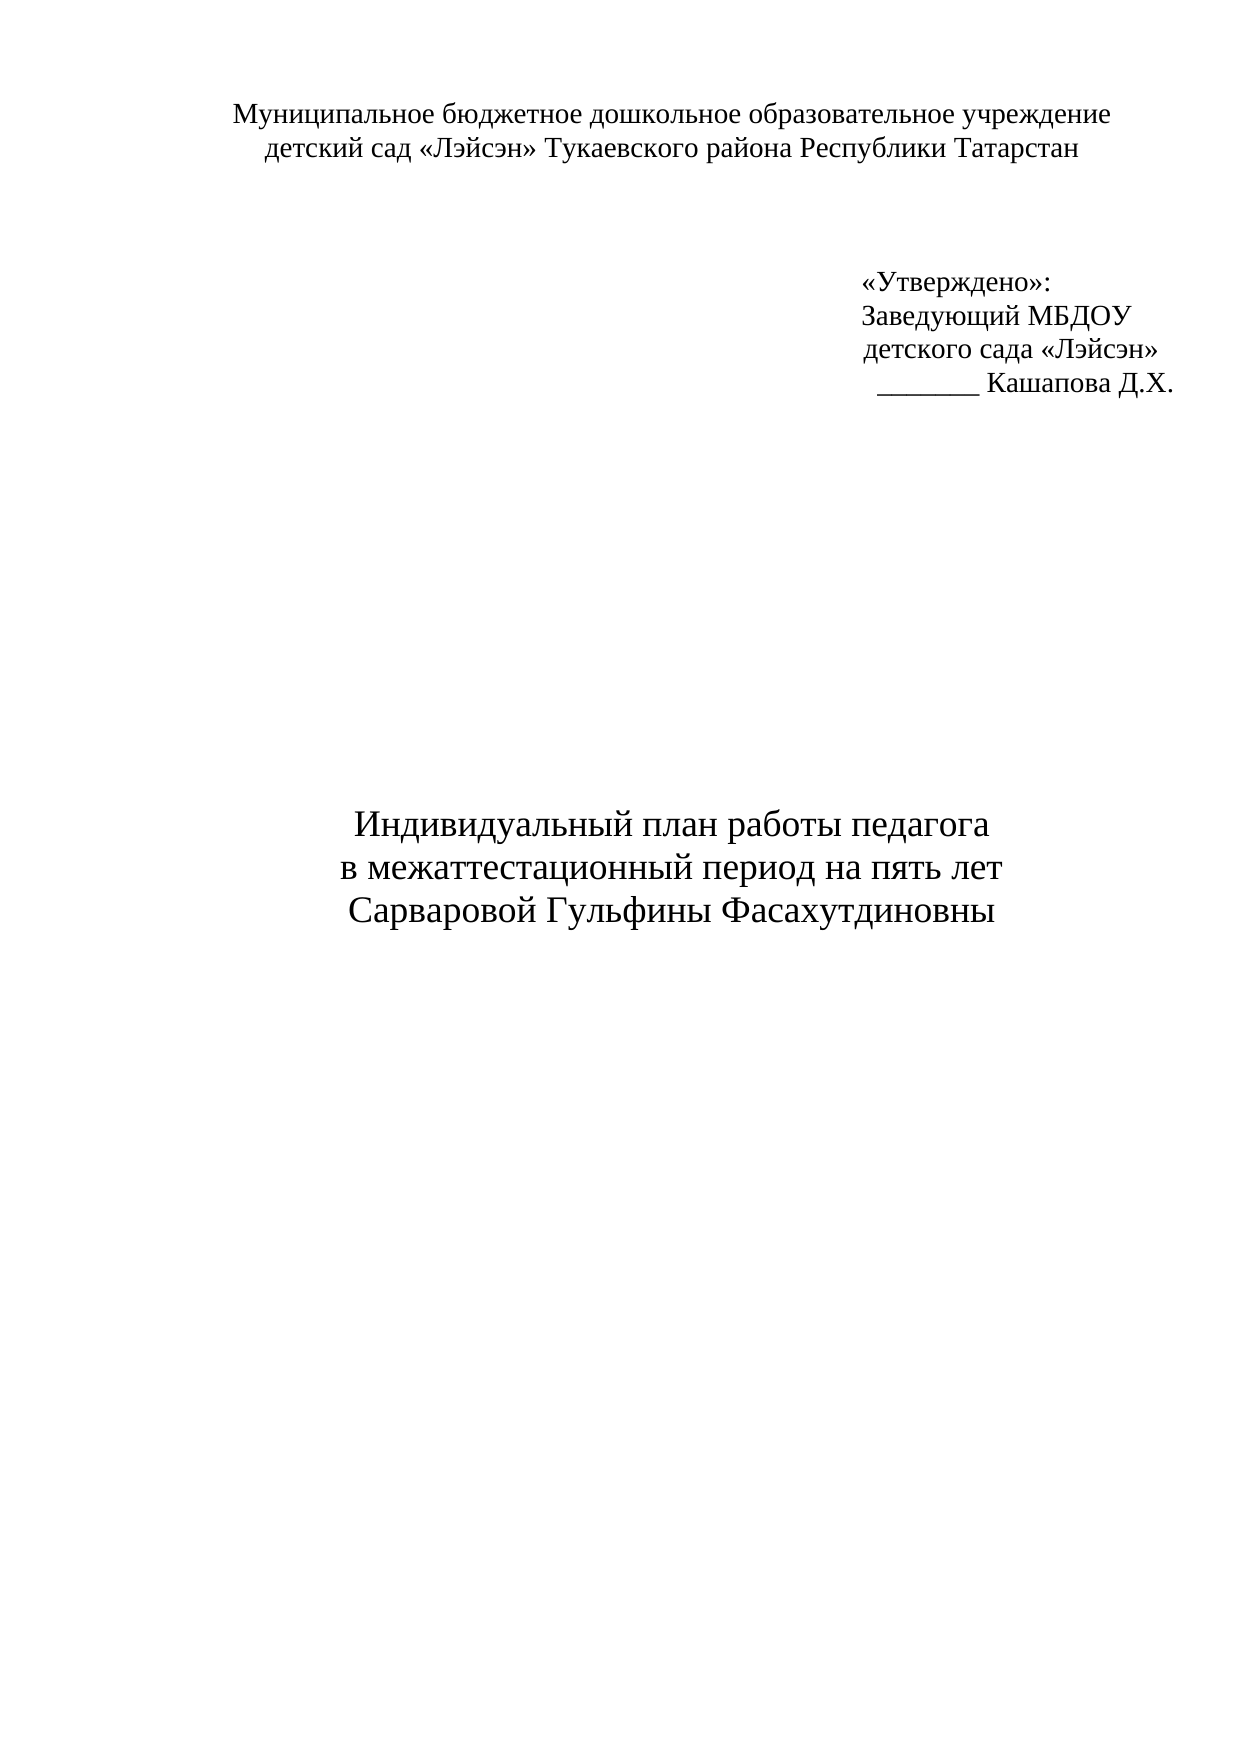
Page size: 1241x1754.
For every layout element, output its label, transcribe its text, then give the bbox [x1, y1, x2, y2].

text в межаттестационный период на пять лет [59, 844, 1211, 887]
text детский сад «Лэйсэн» Тукаевского района Республики Татарстан [59, 130, 1211, 164]
text _______ Кашапова Д.Х. [59, 365, 1211, 398]
text Индивидуальный план работы педагога [59, 801, 1211, 844]
text Заведующий МБДОУ [59, 298, 1211, 331]
text Сарваровой Гульфины Фасахутдиновны [59, 887, 1211, 930]
text Муниципальное бюджетное дошкольное образовательное учреждение [59, 97, 1211, 130]
text «Утверждено»: [59, 264, 1211, 298]
text детского сада «Лэйсэн» [59, 331, 1211, 365]
